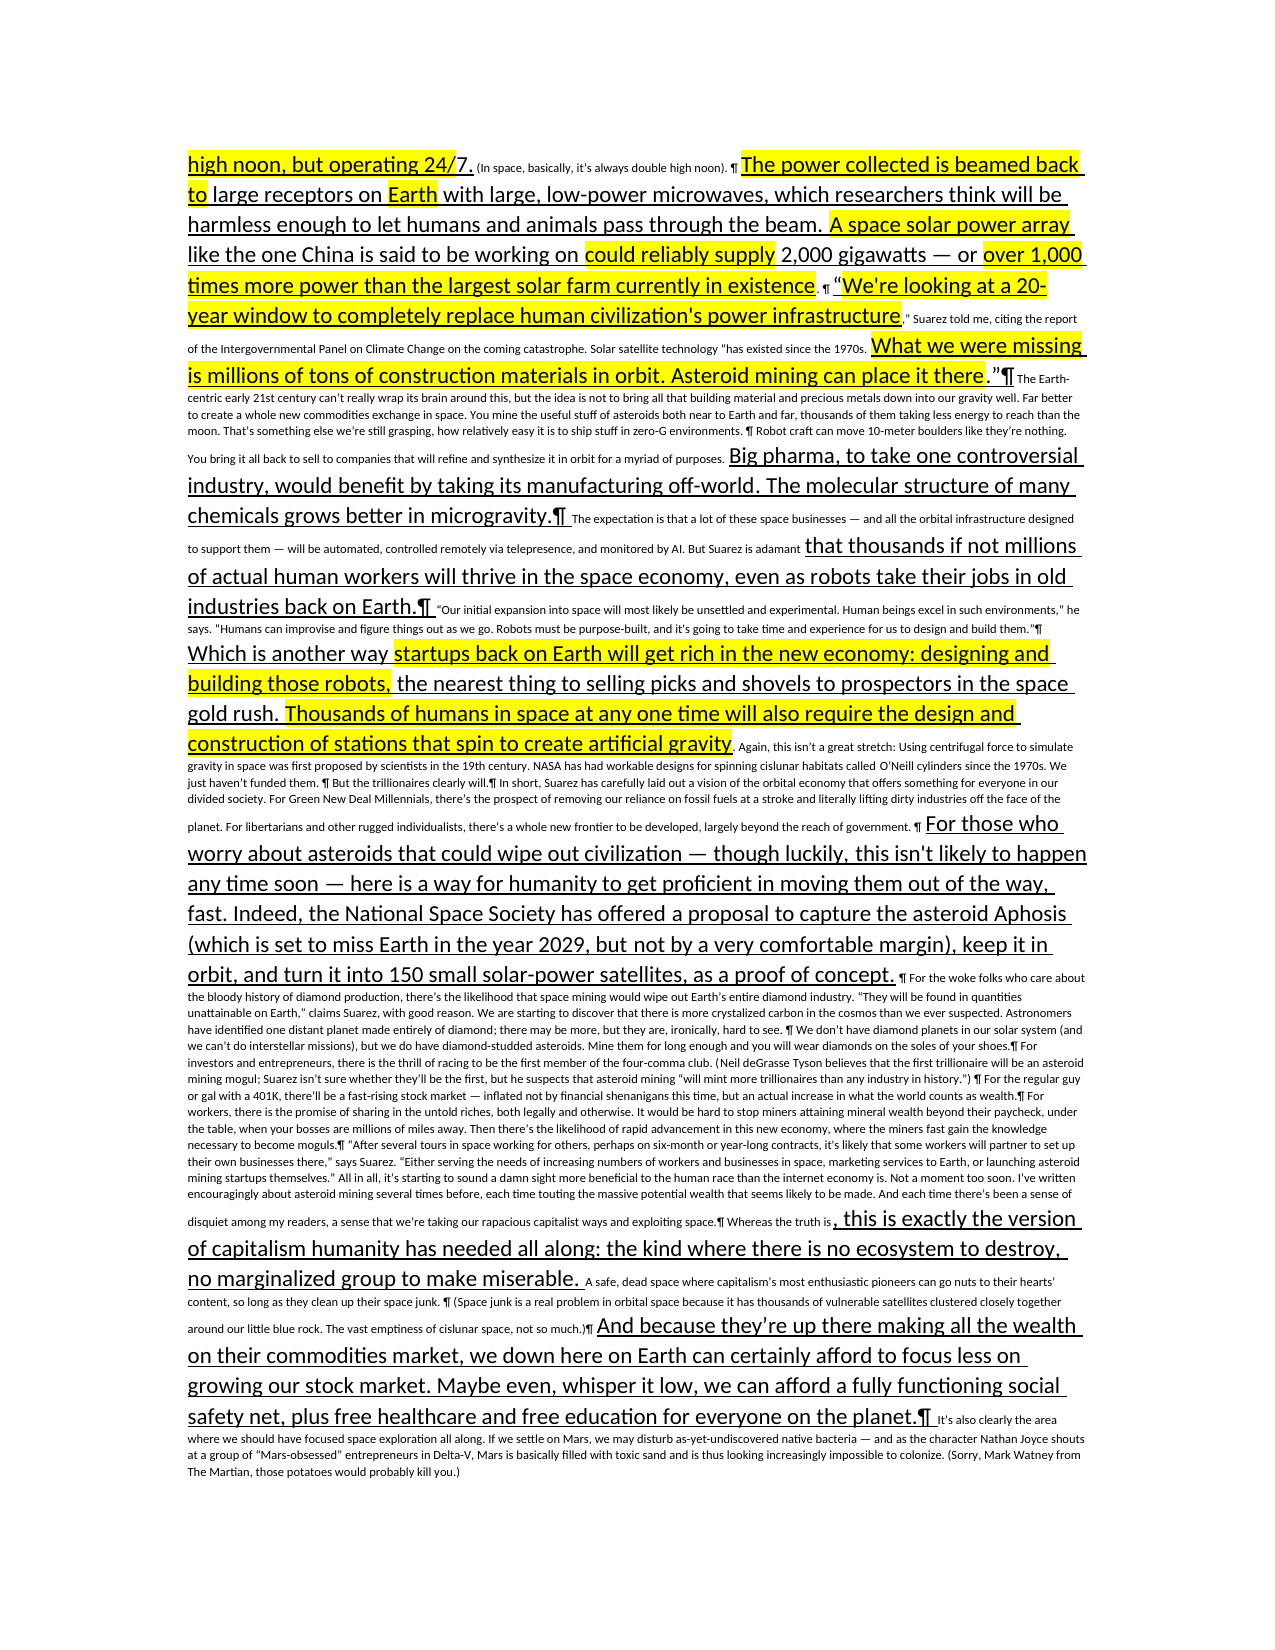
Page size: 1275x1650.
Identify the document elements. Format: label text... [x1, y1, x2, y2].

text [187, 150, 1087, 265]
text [187, 266, 1087, 863]
